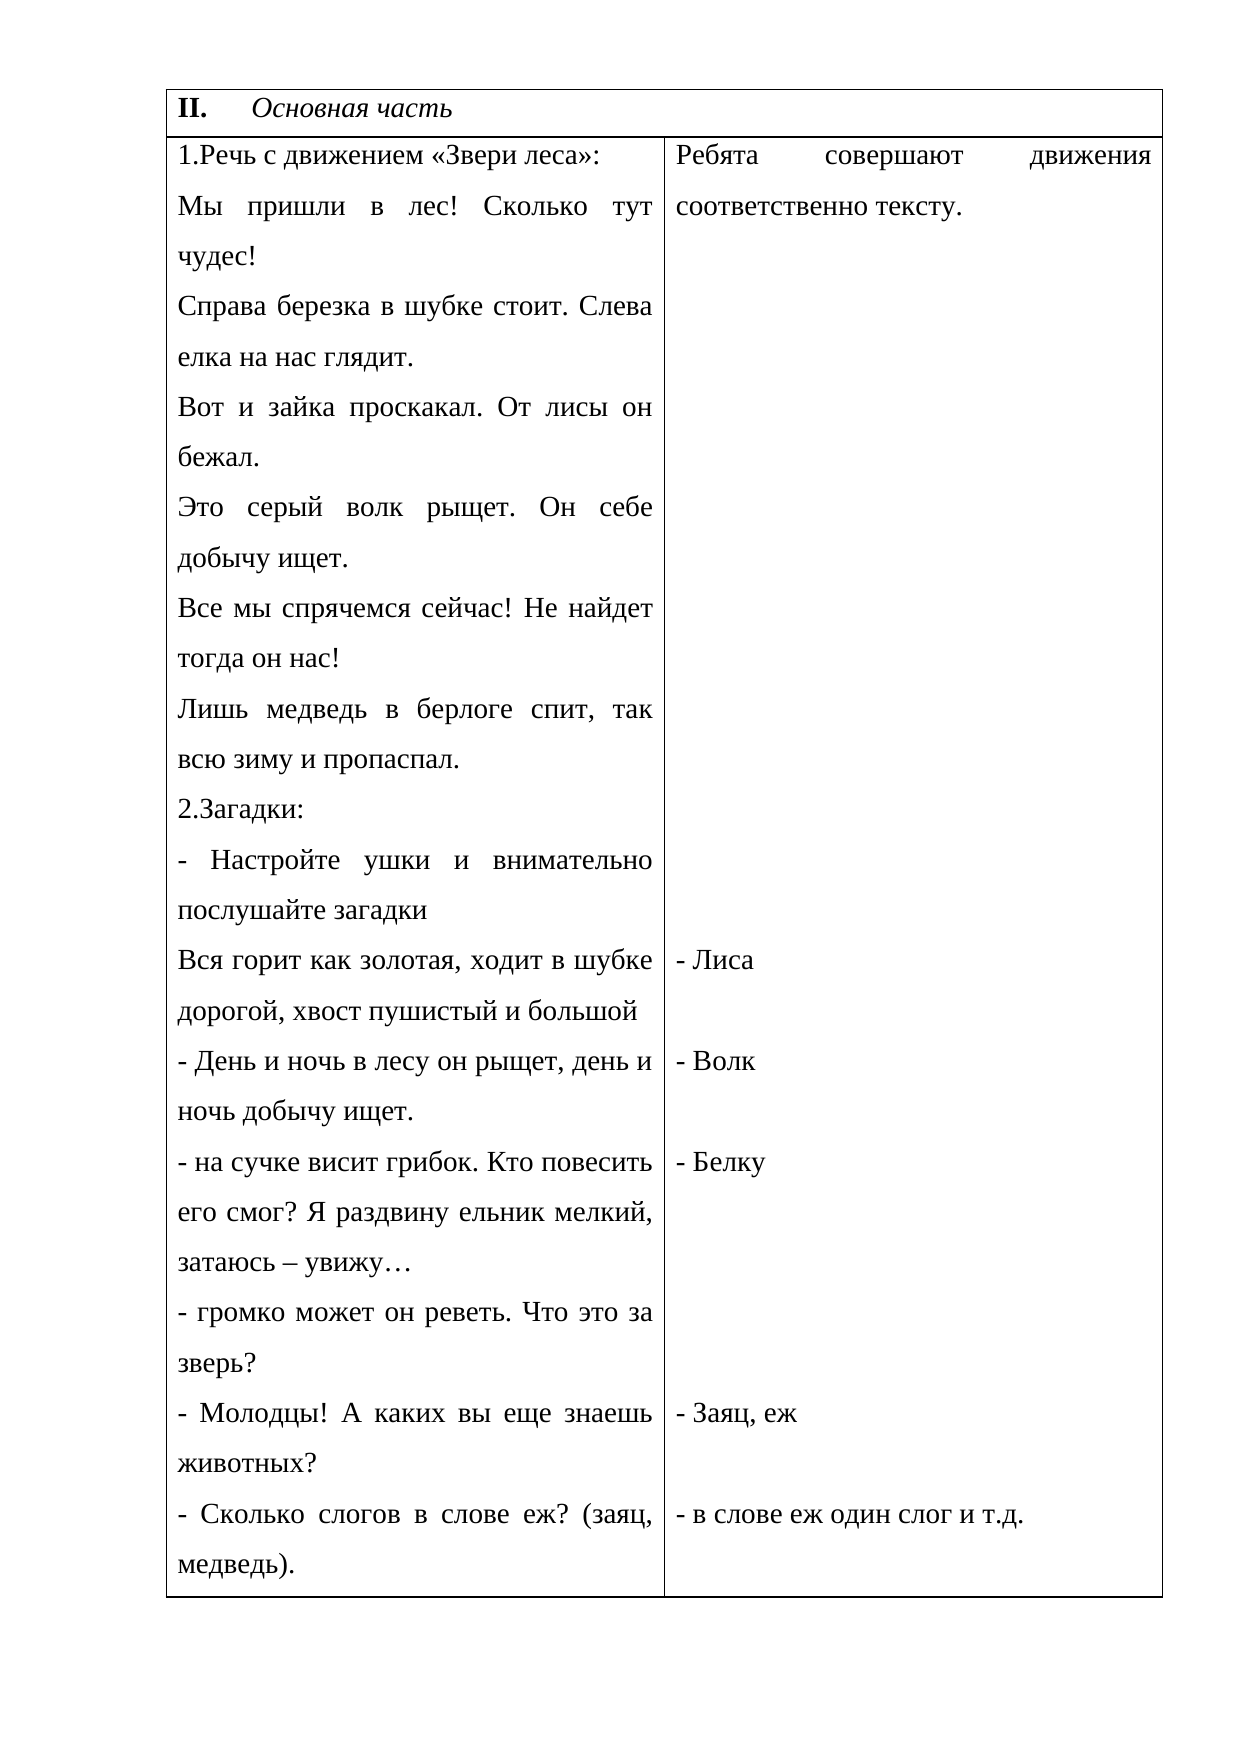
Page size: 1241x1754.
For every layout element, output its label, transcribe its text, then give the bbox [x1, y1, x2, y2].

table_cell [167, 138, 664, 1596]
table_cell Основная часть [167, 90, 1162, 136]
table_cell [665, 138, 1162, 1596]
